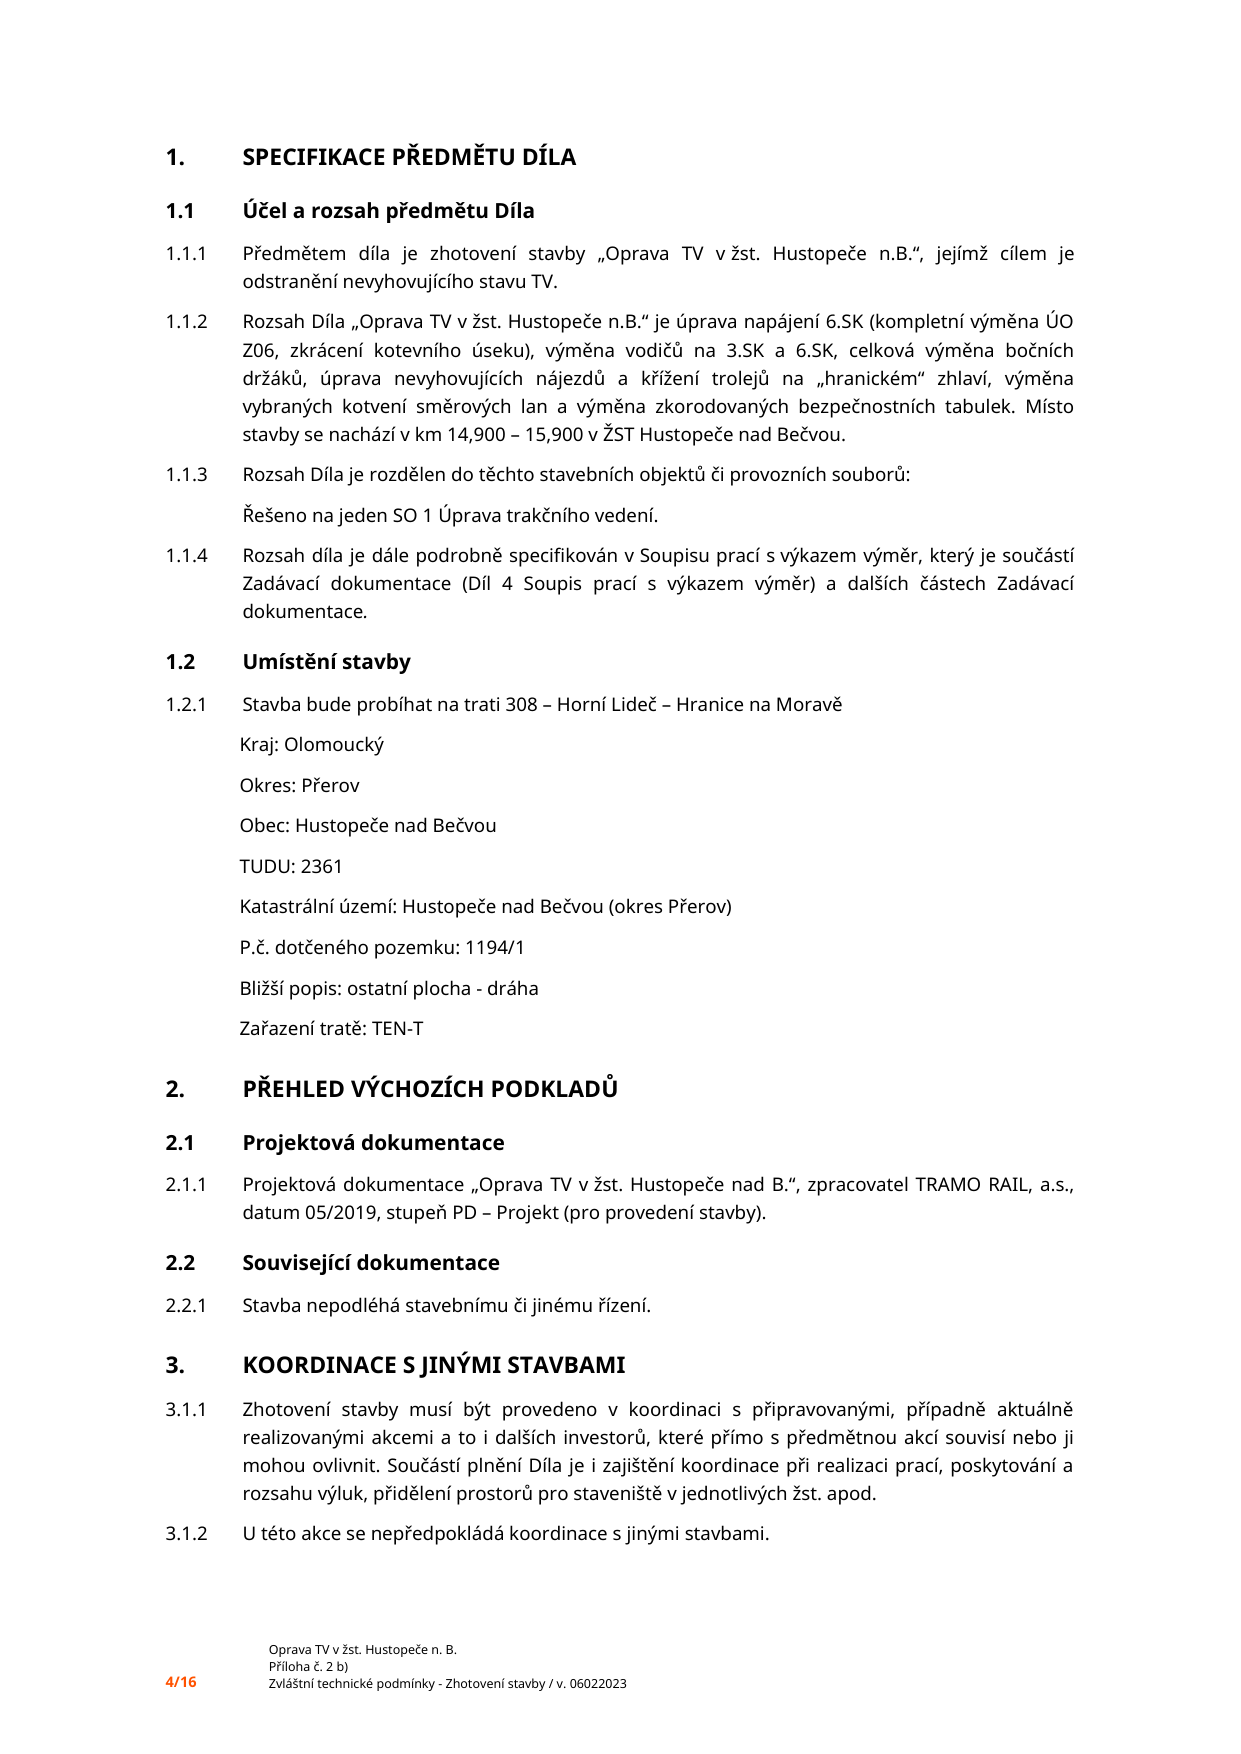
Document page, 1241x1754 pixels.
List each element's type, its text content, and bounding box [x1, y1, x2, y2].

text Projektová dokumentace „Oprava TV v žst. Hustopeče nad B.“, zpracovatel TRAMO RAIL, a.s., datum 05/2019, stupeň PD – Projekt (pro provedení stavby). [165, 1171, 1075, 1225]
text Umístění stavby [165, 647, 1075, 676]
text Rozsah díla je dále podrobně specifikován v Soupisu prací s výkazem výměr, který je součástí Zadávací dokumentace (Díl 4 Soupis prací s výkazem výměr) a dalších částech Zadávací dokumentace. [165, 542, 1075, 624]
text Rozsah Díla je rozdělen do těchto stavebních objektů či provozních souborů: [165, 461, 1075, 487]
list P.č. dotčeného pozemku: 1194/1 [165, 934, 1075, 960]
list Řešeno na jeden SO 1 Úprava trakčního vedení. [242, 502, 1075, 527]
list Obec: Hustopeče nad Bečvou [165, 813, 1075, 838]
text Zhotovení stavby musí být provedeno v koordinaci s připravovanými, případně aktuálně realizovanými akcemi a to i dalších investorů, které přímo s předmětnou akcí souvisí nebo ji mohou ovlivnit. Součástí plnění Díla je i zajištění koordinace při realizaci prací, poskytování a rozsahu výluk, přidělení prostorů pro staveniště v jednotlivých žst. apod. [165, 1396, 1075, 1506]
text SPECIFIKACE PŘEDMĚTU DÍLA [165, 141, 1075, 173]
text KOORDINACE S JINÝMI STAVBAMI [165, 1349, 1075, 1381]
text Projektová dokumentace [165, 1128, 1075, 1156]
text Stavba nepodléhá stavebnímu či jinému řízení. [165, 1292, 1075, 1318]
text Rozsah Díla „Oprava TV v žst. Hustopeče n.B.“ je úprava napájení 6.SK (kompletní výměna ÚO Z06, zkrácení kotevního úseku), výměna vodičů na 3.SK a 6.SK, celková výměna bočních držáků, úprava nevyhovujících nájezdů a křížení trolejů na „hranickém“ zhlaví, výměna vybraných kotvení směrových lan a výměna zkorodovaných bezpečnostních tabulek. Místo stavby se nachází v km 14,900 – 15,900 v ŽST Hustopeče nad Bečvou. [165, 309, 1075, 446]
list TUDU: 2361 [165, 853, 1075, 879]
text Související dokumentace [165, 1248, 1075, 1277]
text Předmětem díla je zhotovení stavby „Oprava TV v žst. Hustopeče n.B.“, jejímž cílem je odstranění nevyhovujícího stavu TV. [165, 240, 1075, 294]
text Stavba bude probíhat na trati 308 – Horní Lideč – Hranice na Moravě [165, 691, 1075, 717]
text Účel a rozsah předmětu Díla [165, 197, 1075, 225]
list Okres: Přerov [165, 772, 1075, 798]
list Kraj: Olomoucký [165, 732, 1075, 757]
text PŘEHLED VÝCHOZÍCH PODKLADŮ [165, 1072, 1075, 1104]
list Katastrální území: Hustopeče nad Bečvou (okres Přerov) [165, 894, 1075, 919]
list Bližší popis: ostatní plocha - dráha [165, 975, 1075, 1000]
text U této akce se nepředpokládá koordinace s jinými stavbami. [165, 1521, 1075, 1546]
list Zařazení tratě: TEN-T [165, 1015, 1075, 1041]
